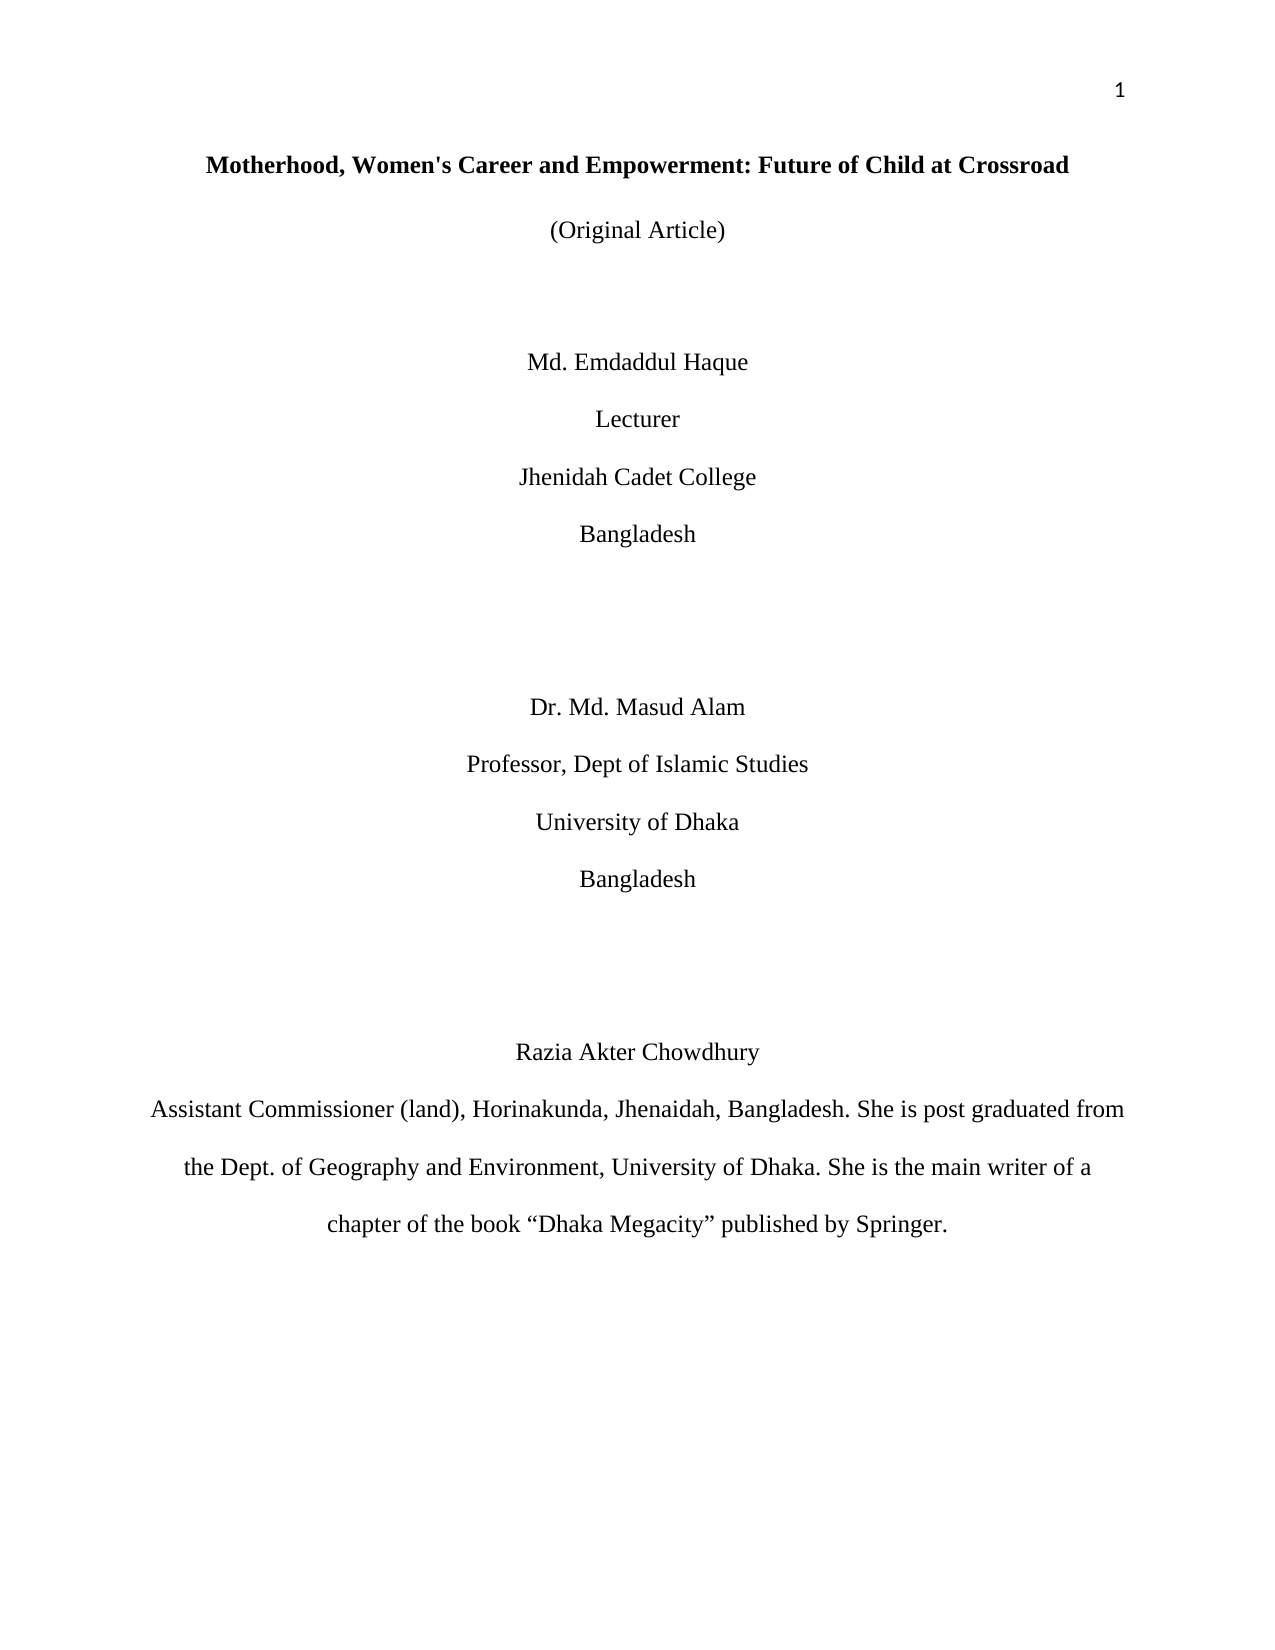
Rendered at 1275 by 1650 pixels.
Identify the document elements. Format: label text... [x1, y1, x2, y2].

text Professor, Dept of Islamic Studies [150, 749, 1125, 778]
text Motherhood, Women's Career and Empowerment: Future of Child at Crossroad [150, 150, 1125, 179]
text Assistant Commissioner (land), Horinakunda, Jhenaidah, Bangladesh. She is post graduated from the Dept. of Geography and Environment, University of Dhaka. She is the main writer of a chapter of the book “Dhaka Megacity” published by Springer. [150, 1094, 1125, 1238]
text Md. Emdaddul Haque [150, 347, 1125, 375]
text (Original Article) [150, 216, 1125, 244]
text University of Dhaka [150, 807, 1125, 835]
text Bangladesh [150, 519, 1125, 548]
text Jhenidah Cadet College [150, 462, 1125, 490]
text Bangladesh [150, 864, 1125, 893]
text Dr. Md. Masud Alam [150, 692, 1125, 720]
text Lecturer [150, 404, 1125, 433]
text Razia Akter Chowdhury [150, 1037, 1125, 1065]
